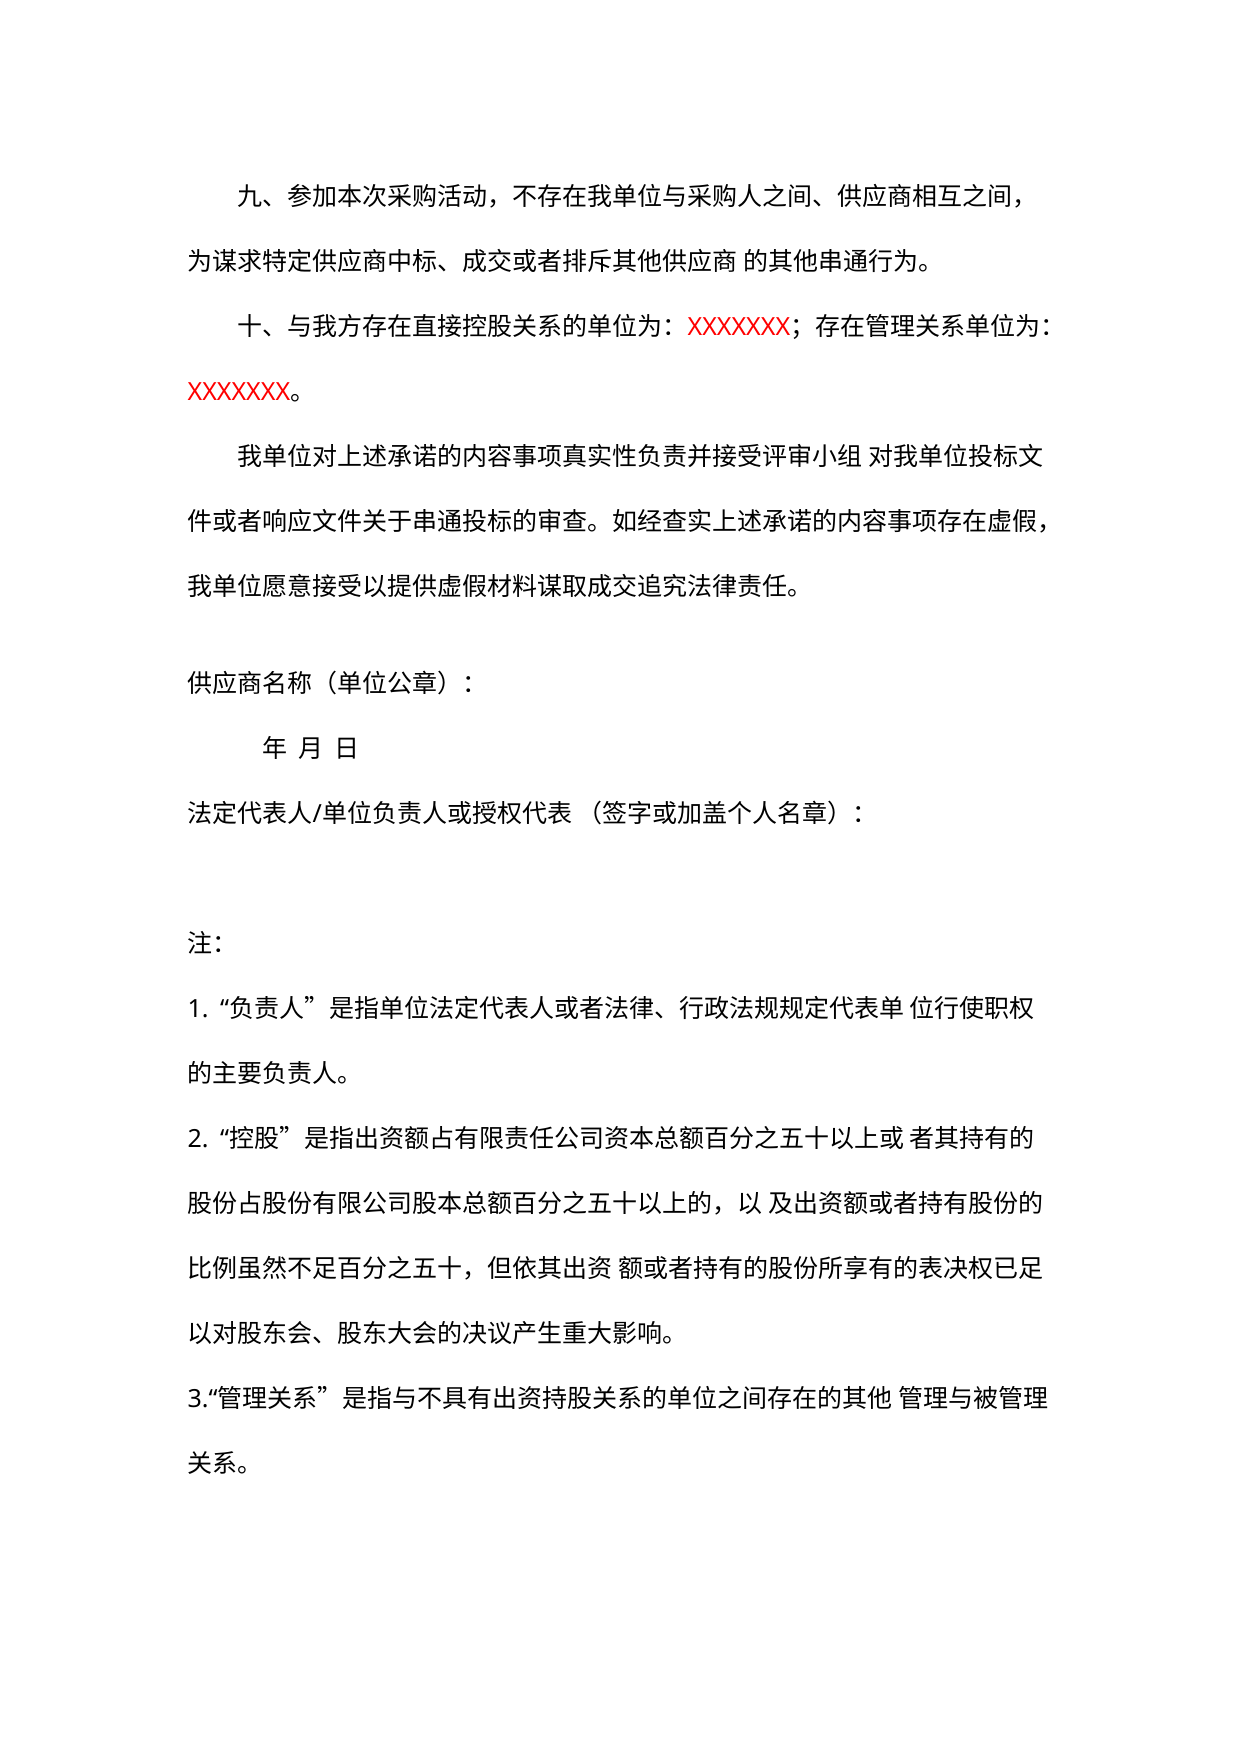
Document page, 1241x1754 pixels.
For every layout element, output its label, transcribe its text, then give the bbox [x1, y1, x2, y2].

text 供应商名称（单位公章）： [187, 649, 1053, 714]
text 年 月 日 [187, 714, 1053, 779]
list 与我方存在直接控股关系的单位为：XXXXXXX；存在管理关系单位为：XXXXXXX。 [187, 292, 1053, 422]
text 注： [187, 909, 1053, 974]
text 我单位对上述承诺的内容事项真实性负责并接受评审小组 对我单位投标文件或者响应文件关于串通投标的审查。如经查实上述承诺的内容事项存在虚假，我单位愿意接受以提供虚假材料谋取成交追究法律责任。 [187, 422, 1053, 617]
list “负责人”是指单位法定代表人或者法律、行政法规规定代表单 位行使职权的主要负责人。 [187, 974, 1053, 1104]
text 3.“管理关系”是指与不具有出资持股关系的单位之间存在的其他 管理与被管理关系。 [187, 1364, 1053, 1494]
list “控股”是指出资额占有限责任公司资本总额百分之五十以上或 者其持有的股份占股份有限公司股本总额百分之五十以上的，以 及出资额或者持有股份的比例虽然不足百分之五十，但依其出资 额或者持有的股份所享有的表决权已足以对股东会、股东大会的决议产生重大影响。 [187, 1104, 1053, 1364]
text 法定代表人/单位负责人或授权代表 （签字或加盖个人名章）： [187, 779, 1053, 844]
list 参加本次采购活动，不存在我单位与采购人之间、供应商相互之间，为谋求特定供应商中标、成交或者排斥其他供应商 的其他串通行为。 [187, 162, 1053, 292]
